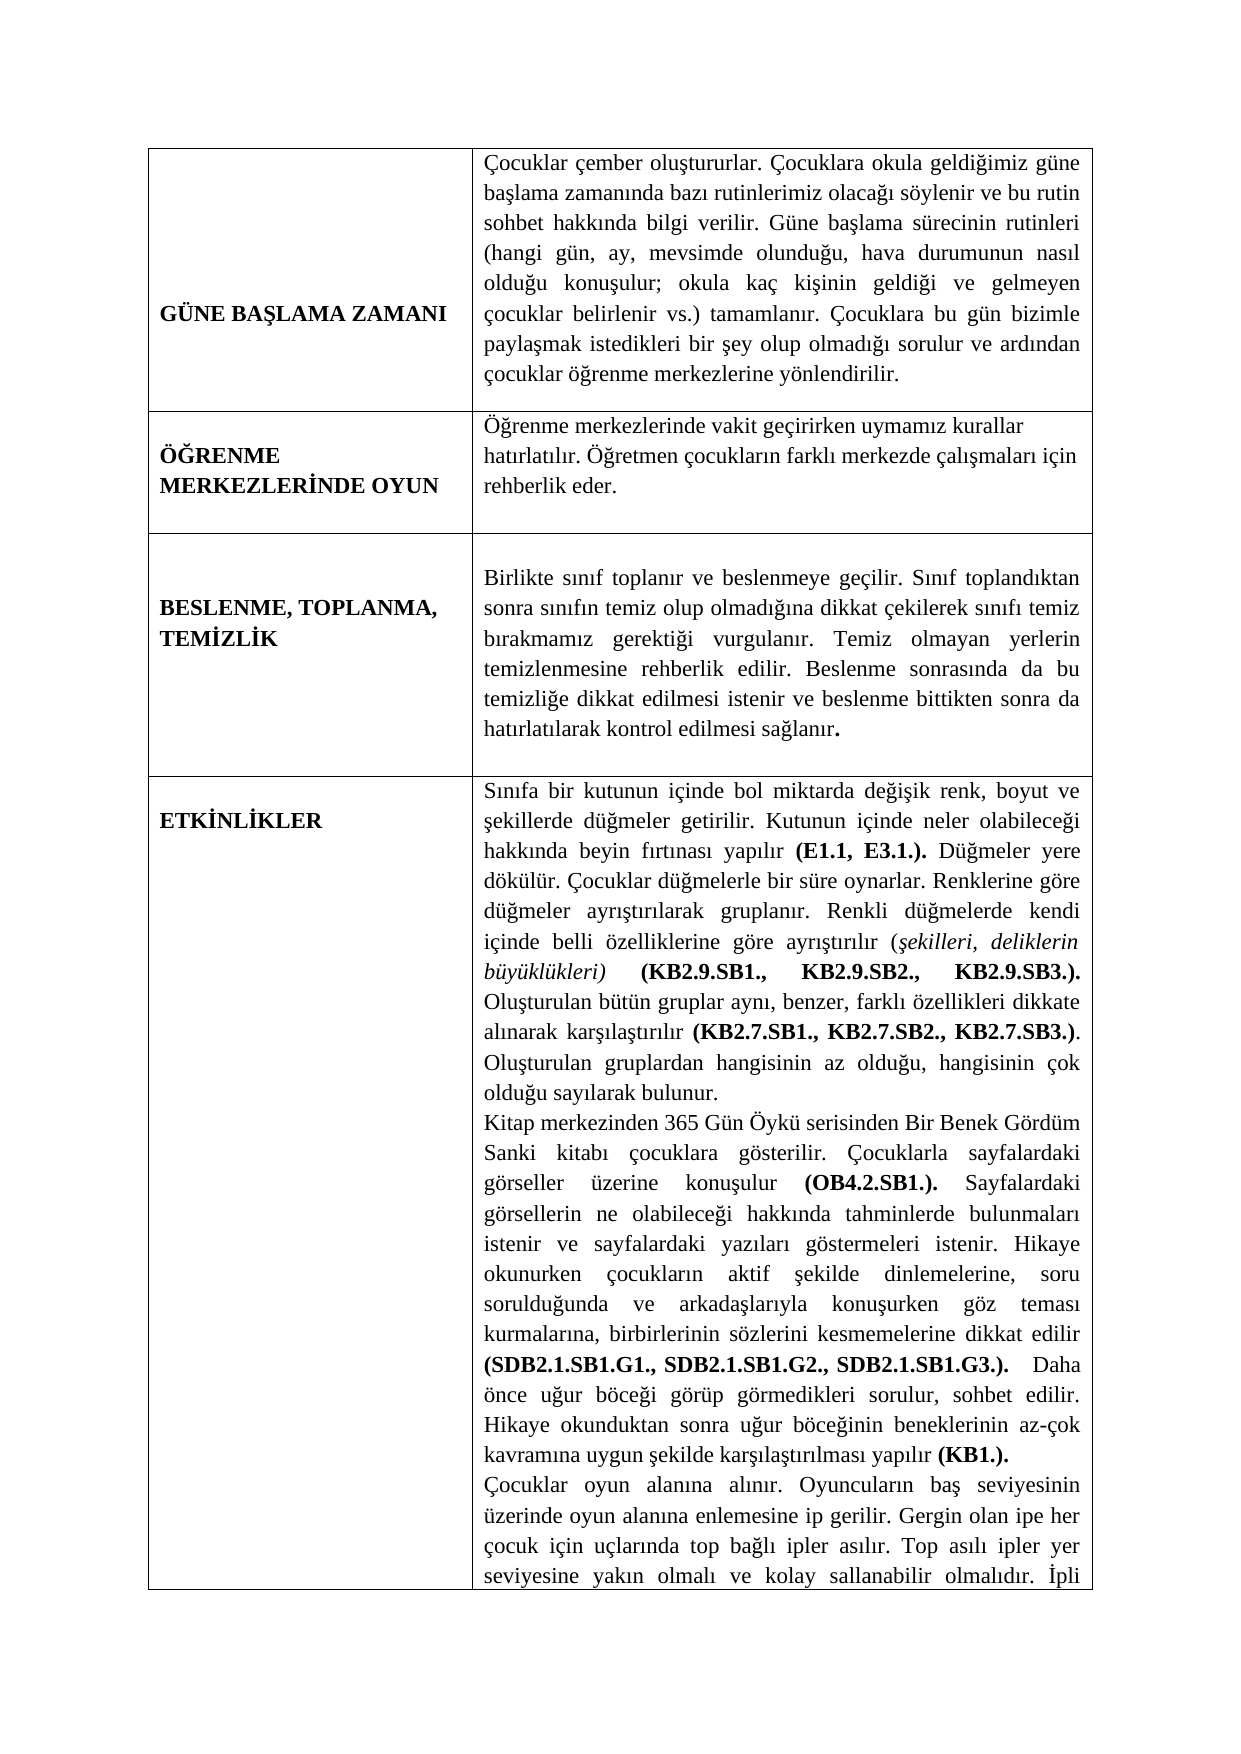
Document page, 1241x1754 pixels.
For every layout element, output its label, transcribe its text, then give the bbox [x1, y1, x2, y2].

table_cell Öğrenme merkezlerinde vakit geçirirken uymamız kurallar hatırlatılır. Öğretmen çocukların farklı merkezde çalışmaları için rehberlik eder. [473, 412, 1092, 533]
table_header GÜNE BAŞLAMA ZAMANI [149, 149, 472, 411]
table_cell Birlikte sınıf toplanır ve beslenmeye geçilir. Sınıf toplandıktan sonra sınıfın temiz olup olmadığına dikkat çekilerek sınıfı temiz bırakmamız gerektiği vurgulanır. Temiz olmayan yerlerin temizlenmesine rehberlik edilir. Beslenme sonrasında da bu temizliğe dikkat edilmesi istenir ve beslenme bittikten sonra da hatırlatılarak kontrol edilmesi sağlanır. [473, 534, 1092, 776]
table_cell BESLENME, TOPLANMA, TEMİZLİK [149, 534, 472, 776]
table_cell ETKİNLİKLER [149, 777, 472, 1588]
table_header Çocuklar çember oluştururlar. Çocuklara okula geldiğimiz güne başlama zamanında bazı rutinlerimiz olacağı söylenir ve bu rutin sohbet hakkında bilgi verilir. Güne başlama sürecinin rutinleri (hangi gün, ay, mevsimde olunduğu, hava durumunun nasıl olduğu konuşulur; okula kaç kişinin geldiği ve gelmeyen çocuklar belirlenir vs.) tamamlanır. Çocuklara bu gün bizimle paylaşmak istedikleri bir şey olup olmadığı sorulur ve ardından çocuklar öğrenme merkezlerine yönlendirilir. [473, 149, 1092, 411]
table_cell ÖĞRENME MERKEZLERİNDE OYUN [149, 412, 472, 533]
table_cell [473, 777, 1092, 1588]
